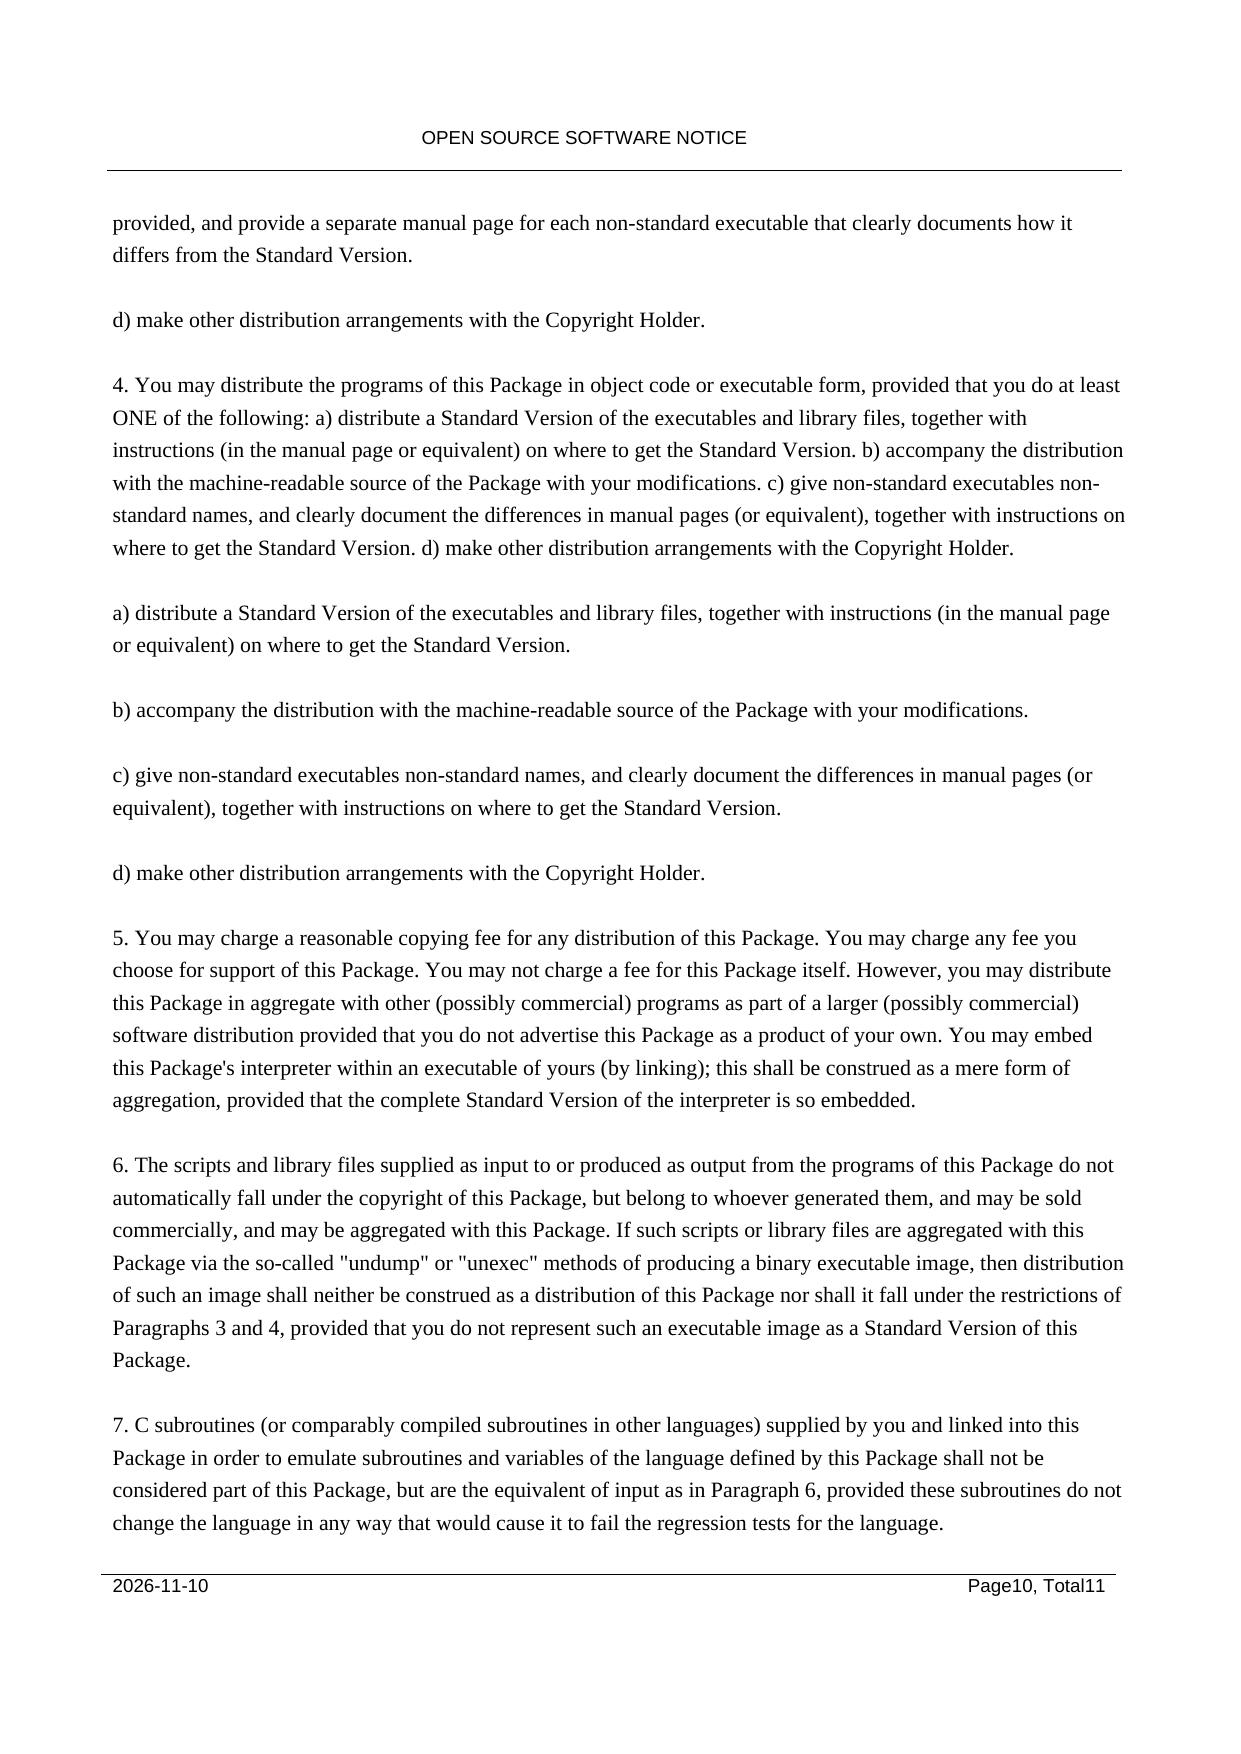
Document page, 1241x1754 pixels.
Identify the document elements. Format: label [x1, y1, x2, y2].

text [112, 206, 1128, 1539]
